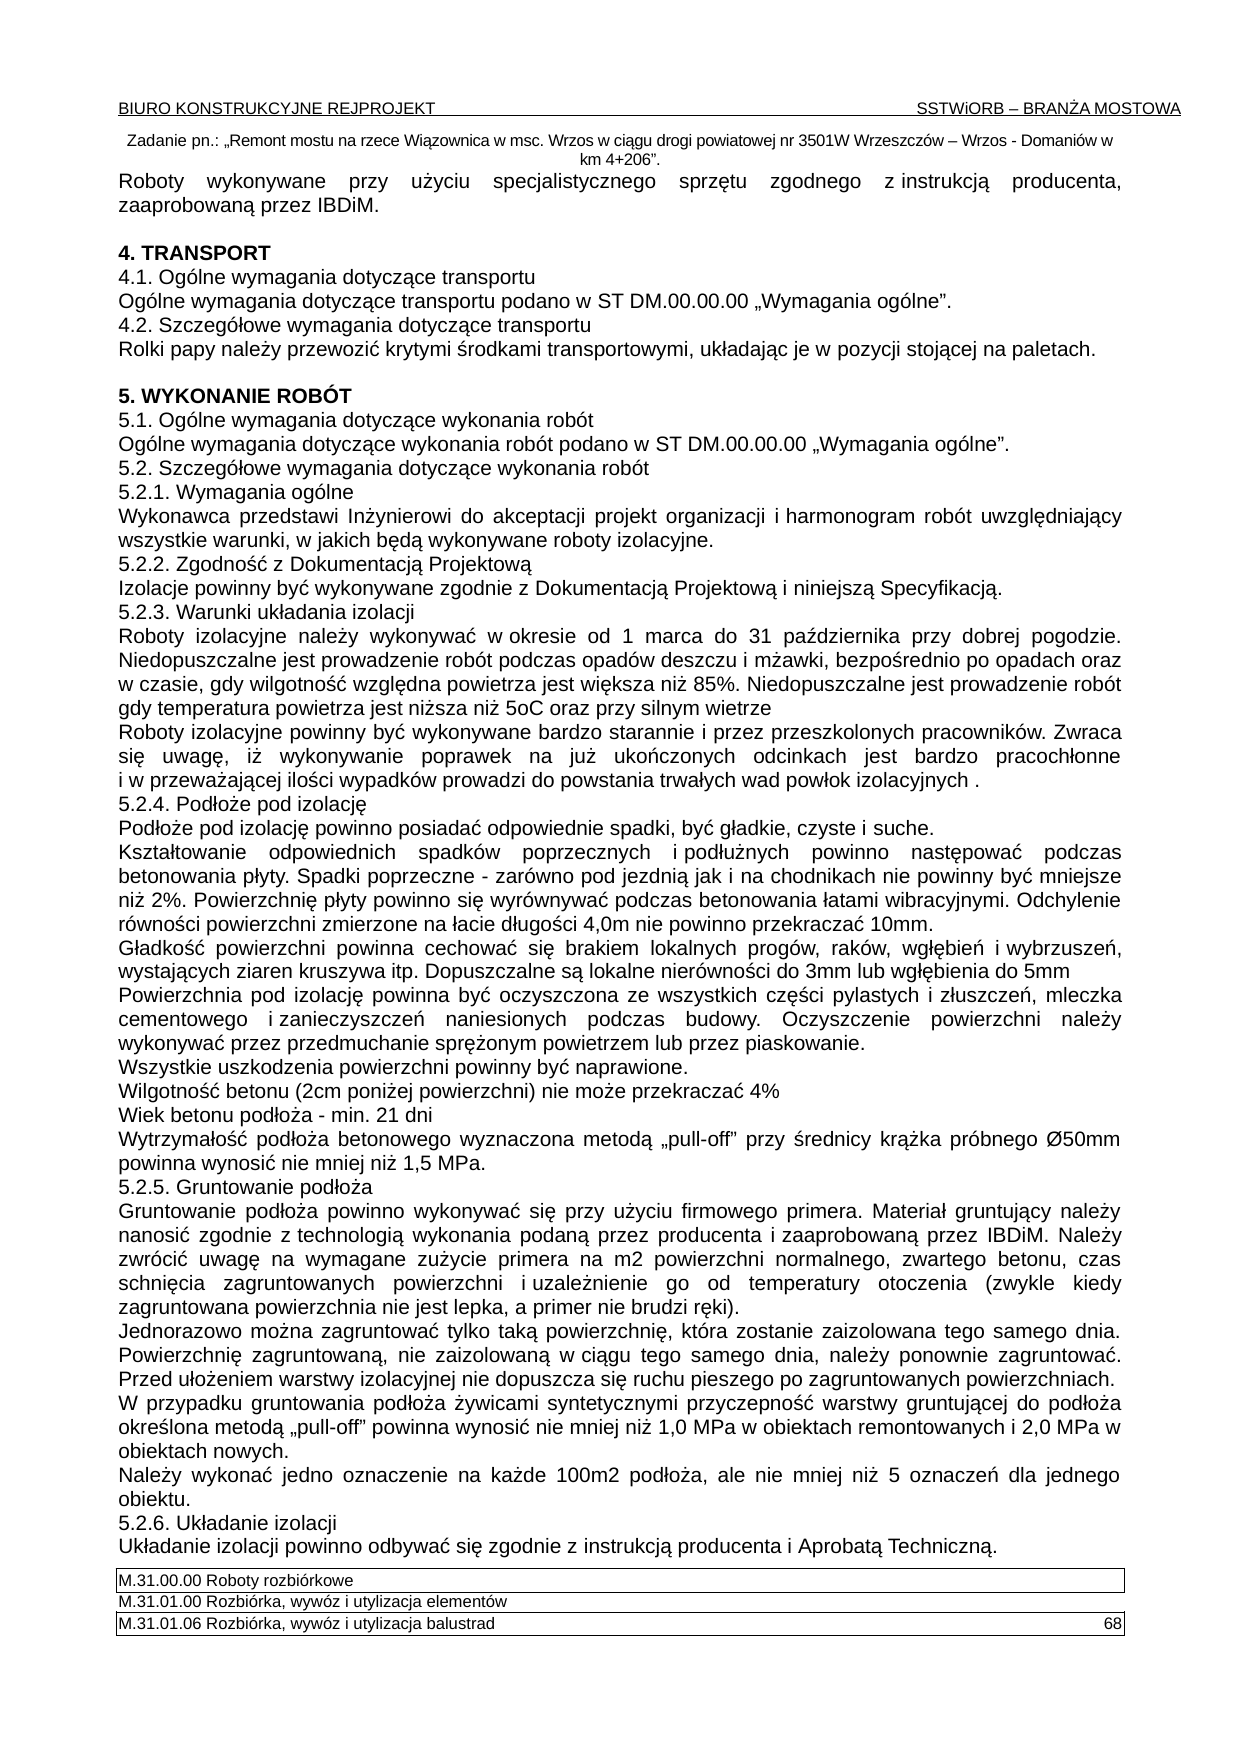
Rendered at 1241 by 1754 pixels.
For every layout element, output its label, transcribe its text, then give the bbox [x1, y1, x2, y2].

text 5. WYKONANIE ROBÓT [118, 384, 1122, 408]
text Izolacje powinny być wykonywane zgodnie z Dokumentacją Projektową i niniejszą Specyfikacją. [118, 576, 1122, 600]
text Wykonawca przedstawi Inżynierowi do akceptacji projekt organizacji i harmonogram robót uwzględniający wszystkie warunki, w jakich będą wykonywane roboty izolacyjne. [118, 504, 1122, 552]
text W przypadku gruntowania podłoża żywicami syntetycznymi przyczepność warstwy gruntującej do podłoża określona metodą „pull-off” powinna wynosić nie mniej niż 1,0 MPa w obiektach remontowanych i 2,0 MPa w obiektach nowych. [118, 1391, 1122, 1462]
text Gładkość powierzchni powinna cechować się brakiem lokalnych progów, raków, wgłębień i wybrzuszeń, wystających ziaren kruszywa itp. Dopuszczalne są lokalne nierówności do 3mm lub wgłębienia do 5mm [118, 935, 1122, 983]
text Wytrzymałość podłoża betonowego wyznaczona metodą „pull-off” przy średnicy krążka próbnego Ø50mm powinna wynosić nie mniej niż 1,5 MPa. [118, 1127, 1122, 1175]
text Kształtowanie odpowiednich spadków poprzecznych i podłużnych powinno następować podczas betonowania płyty. Spadki poprzeczne - zarówno pod jezdnią jak i na chodnikach nie powinny być mniejsze niż 2%. Powierzchnię płyty powinno się wyrównywać podczas betonowania łatami wibracyjnymi. Odchylenie równości powierzchni zmierzone na łacie długości 4,0m nie powinno przekraczać 10mm. [118, 839, 1122, 935]
text 5.2. Szczegółowe wymagania dotyczące wykonania robót [118, 456, 1122, 480]
text Podłoże pod izolację powinno posiadać odpowiednie spadki, być gładkie, czyste i suche. [118, 816, 1122, 839]
text Powierzchnia pod izolację powinna być oczyszczona ze wszystkich części pylastych i złuszczeń, mleczka cementowego i zanieczyszczeń naniesionych podczas budowy. Oczyszczenie powierzchni należy wykonywać przez przedmuchanie sprężonym powietrzem lub przez piaskowanie. [118, 983, 1122, 1055]
text Należy wykonać jedno oznaczenie na każde 100m2 podłoża, ale nie mniej niż 5 oznaczeń dla jednego obiektu. [118, 1462, 1122, 1510]
text Ogólne wymagania dotyczące transportu podano w ST DM.00.00.00 „Wymagania ogólne”. [118, 288, 1122, 312]
text 5.2.6. Układanie izolacji [118, 1510, 1122, 1534]
text 4. TRANSPORT [118, 241, 1122, 264]
text 5.2.1. Wymagania ogólne [118, 480, 1122, 504]
text 5.2.4. Podłoże pod izolację [118, 792, 1122, 816]
text Jednorazowo można zagruntować tylko taką powierzchnię, która zostanie zaizolowana tego samego dnia. Powierzchnię zagruntowaną, nie zaizolowaną w ciągu tego samego dnia, należy ponownie zagruntować. Przed ułożeniem warstwy izolacyjnej nie dopuszcza się ruchu pieszego po zagruntowanych powierzchniach. [118, 1319, 1122, 1391]
text Roboty wykonywane przy użyciu specjalistycznego sprzętu zgodnego z instrukcją producenta, zaaprobowaną przez IBDiM. [118, 169, 1122, 217]
text 5.1. Ogólne wymagania dotyczące wykonania robót [118, 408, 1122, 432]
text 4.1. Ogólne wymagania dotyczące transportu [118, 264, 1122, 288]
text 5.2.3. Warunki układania izolacji [118, 600, 1122, 624]
text Wszystkie uszkodzenia powierzchni powinny być naprawione. [118, 1055, 1122, 1079]
text 5.2.2. Zgodność z Dokumentacją Projektową [118, 552, 1122, 576]
text 4.2. Szczegółowe wymagania dotyczące transportu [118, 312, 1122, 336]
text Gruntowanie podłoża powinno wykonywać się przy użyciu firmowego primera. Materiał gruntujący należy nanosić zgodnie z technologią wykonania podaną przez producenta i zaaprobowaną przez IBDiM. Należy zwrócić uwagę na wymagane zużycie primera na m2 powierzchni normalnego, zwartego betonu, czas schnięcia zagruntowanych powierzchni i uzależnienie go od temperatury otoczenia (zwykle kiedy zagruntowana powierzchnia nie jest lepka, a primer nie brudzi ręki). [118, 1199, 1122, 1319]
text Ogólne wymagania dotyczące wykonania robót podano w ST DM.00.00.00 „Wymagania ogólne”. [118, 432, 1122, 456]
text Roboty izolacyjne należy wykonywać w okresie od 1 marca do 31 października przy dobrej pogodzie. Niedopuszczalne jest prowadzenie robót podczas opadów deszczu i mżawki, bezpośrednio po opadach oraz w czasie, gdy wilgotność względna powietrza jest większa niż 85%. Niedopuszczalne jest prowadzenie robót gdy temperatura powietrza jest niższa niż 5oC oraz przy silnym wietrze [118, 624, 1122, 720]
text Roboty izolacyjne powinny być wykonywane bardzo starannie i przez przeszkolonych pracowników. Zwraca się uwagę, iż wykonywanie poprawek na już ukończonych odcinkach jest bardzo pracochłonne i w przeważającej ilości wypadków prowadzi do powstania trwałych wad powłok izolacyjnych . [118, 720, 1122, 792]
text Układanie izolacji powinno odbywać się zgodnie z instrukcją producenta i Aprobatą Techniczną. [118, 1534, 1122, 1558]
text Rolki papy należy przewozić krytymi środkami transportowymi, układając je w pozycji stojącej na paletach. [118, 336, 1122, 360]
text Wilgotność betonu (2cm poniżej powierzchni) nie może przekraczać 4% [118, 1079, 1122, 1103]
text Wiek betonu podłoża - min. 21 dni [118, 1103, 1122, 1127]
text 5.2.5. Gruntowanie podłoża [118, 1175, 1122, 1199]
